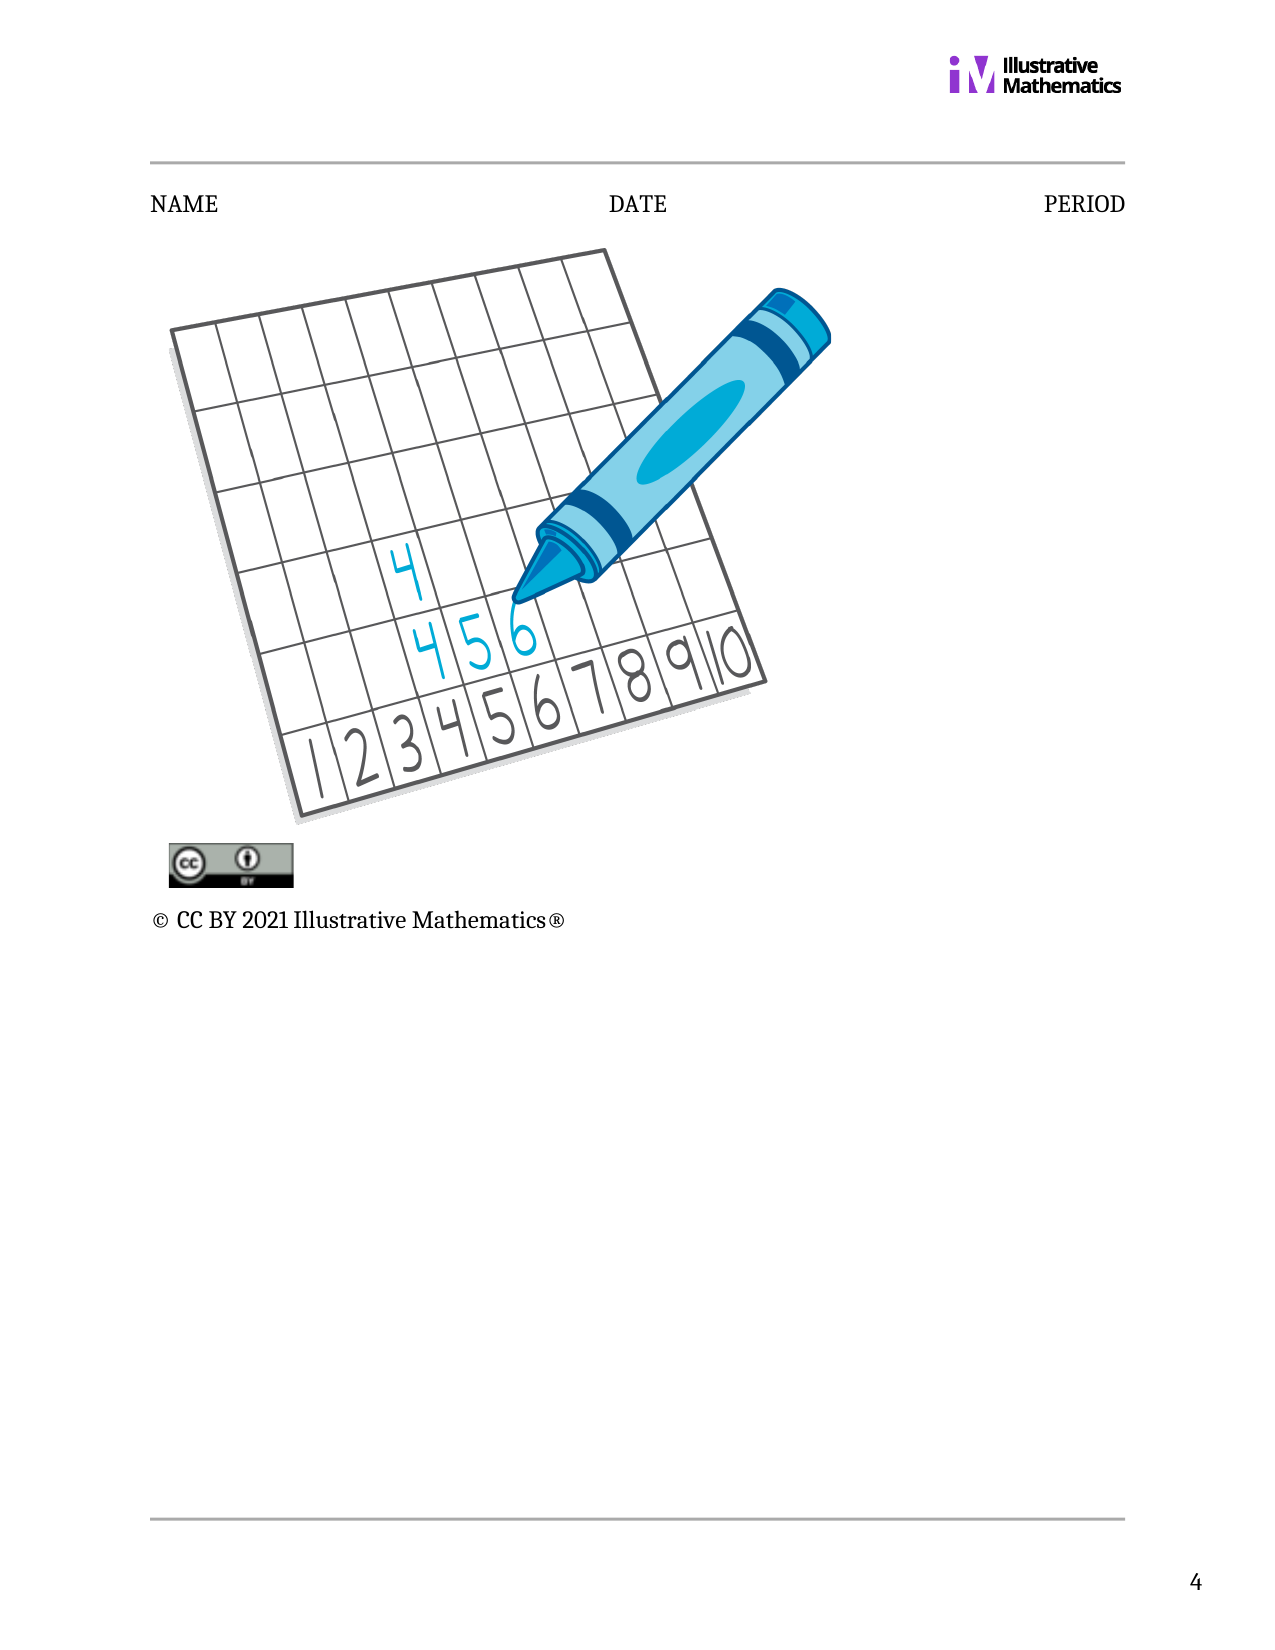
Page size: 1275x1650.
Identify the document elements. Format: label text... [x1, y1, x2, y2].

picture [168, 247, 832, 825]
text © CC BY 2021 Illustrative Mathematics® [150, 906, 1125, 935]
picture [168, 843, 294, 888]
picture [949, 55, 1121, 93]
